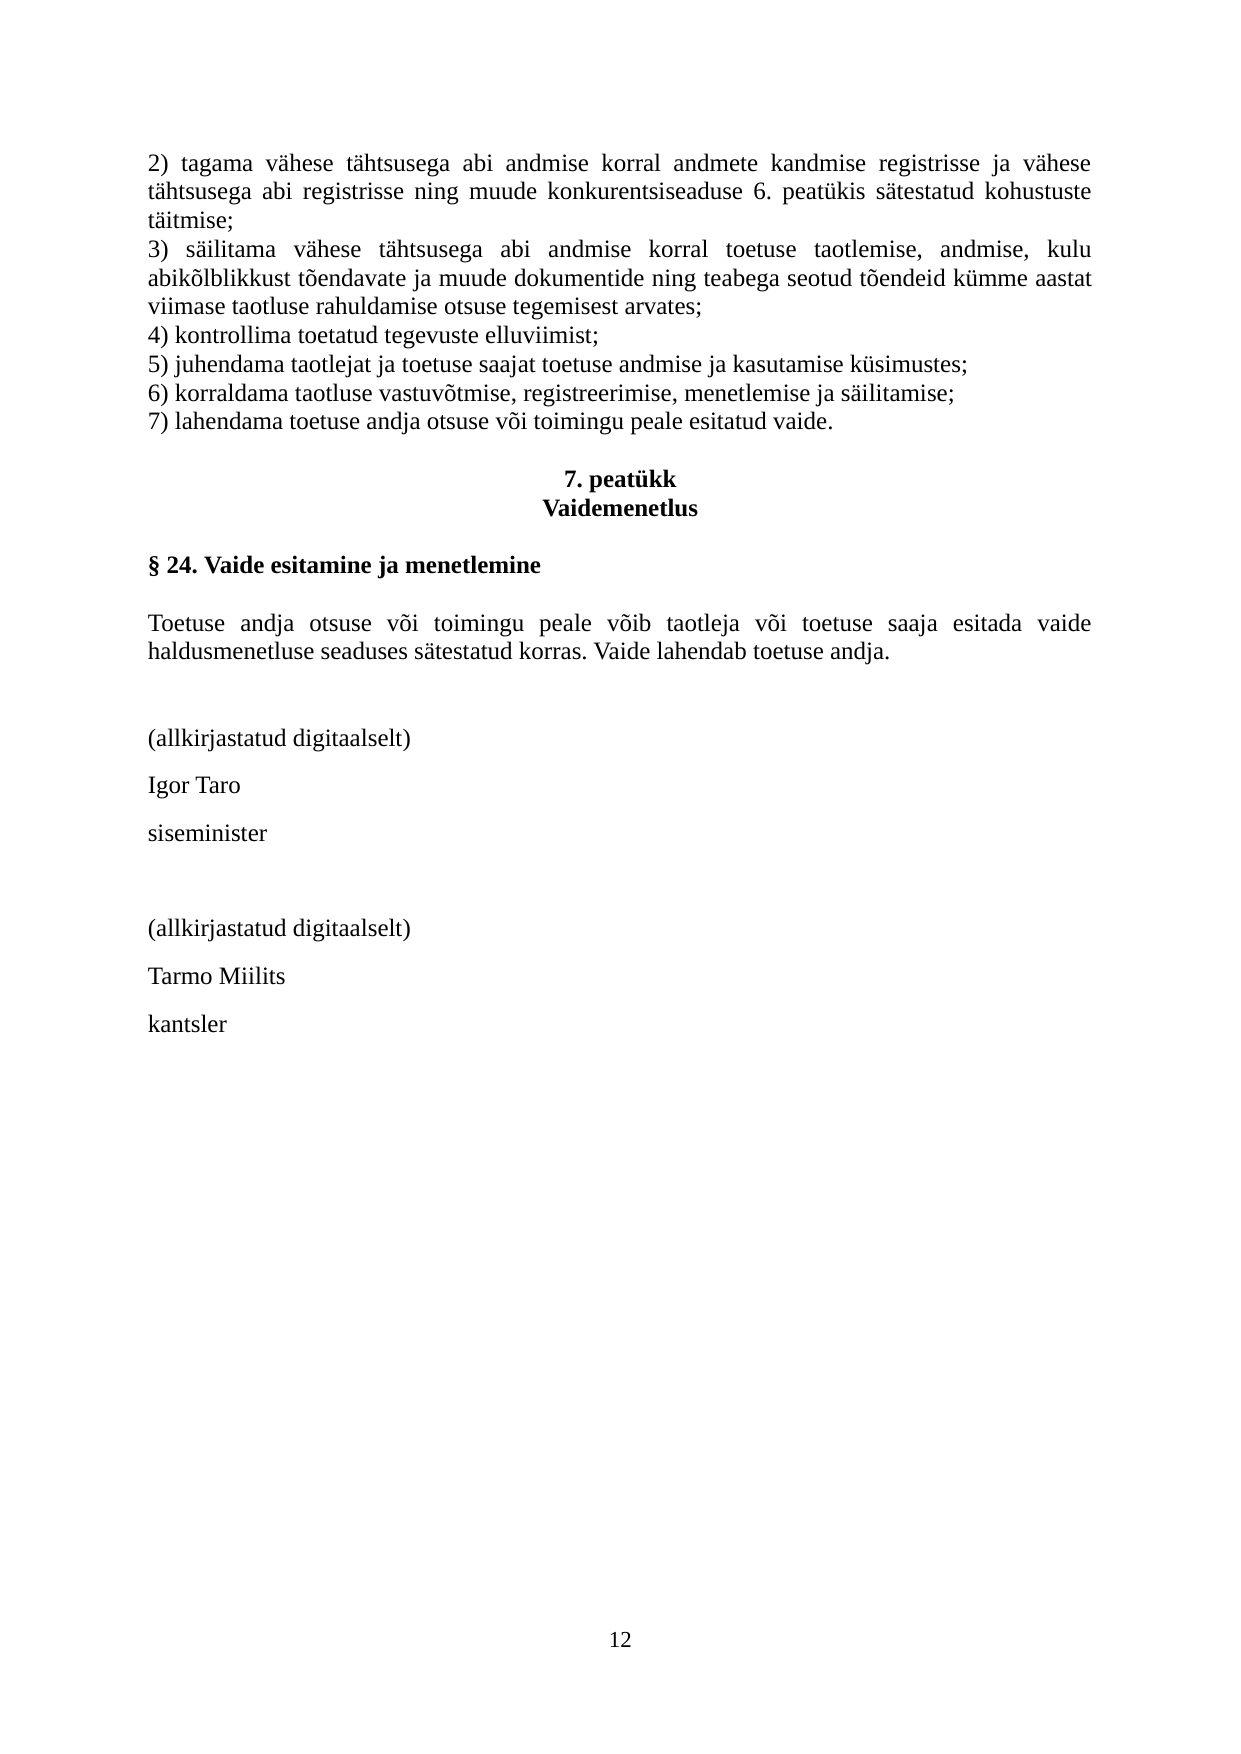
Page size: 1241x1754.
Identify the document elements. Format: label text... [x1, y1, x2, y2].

text 7. peatükk [148, 464, 1093, 493]
text siseminister [148, 818, 1093, 847]
text kantsler [148, 1009, 1093, 1038]
text (allkirjastatud digitaalselt) [148, 913, 1093, 942]
text 7) lahendama toetuse andja otsuse või toimingu peale esitatud vaide. [148, 406, 1093, 435]
text 3) säilitama vähese tähtsusega abi andmise korral toetuse taotlemise, andmise, kulu abikõlblikkust tõendavate ja muude dokumentide ning teabega seotud tõendeid kümme aastat viimase taotluse rahuldamise otsuse tegemisest arvates; [148, 234, 1093, 320]
text Toetuse andja otsuse või toimingu peale võib taotleja või toetuse saaja esitada vaide haldusmenetluse seaduses sätestatud korras. Vaide lahendab toetuse andja. [148, 608, 1093, 665]
text § 24. Vaide esitamine ja menetlemine [148, 550, 1093, 579]
text Tarmo Miilits [148, 961, 1093, 990]
text 5) juhendama taotlejat ja toetuse saajat toetuse andmise ja kasutamise küsimustes; [148, 349, 1093, 378]
text 4) kontrollima toetatud tegevuste elluviimist; [148, 320, 1093, 349]
text 2) tagama vähese tähtsusega abi andmise korral andmete kandmise registrisse ja vähese tähtsusega abi registrisse ning muude konkurentsiseaduse 6. peatükis sätestatud kohustuste täitmise; [148, 148, 1093, 234]
text Vaidemenetlus [148, 493, 1093, 521]
text 6) korraldama taotluse vastuvõtmise, registreerimise, menetlemise ja säilitamise; [148, 378, 1093, 406]
text Igor Taro [148, 770, 1093, 799]
text (allkirjastatud digitaalselt) [148, 723, 1093, 751]
